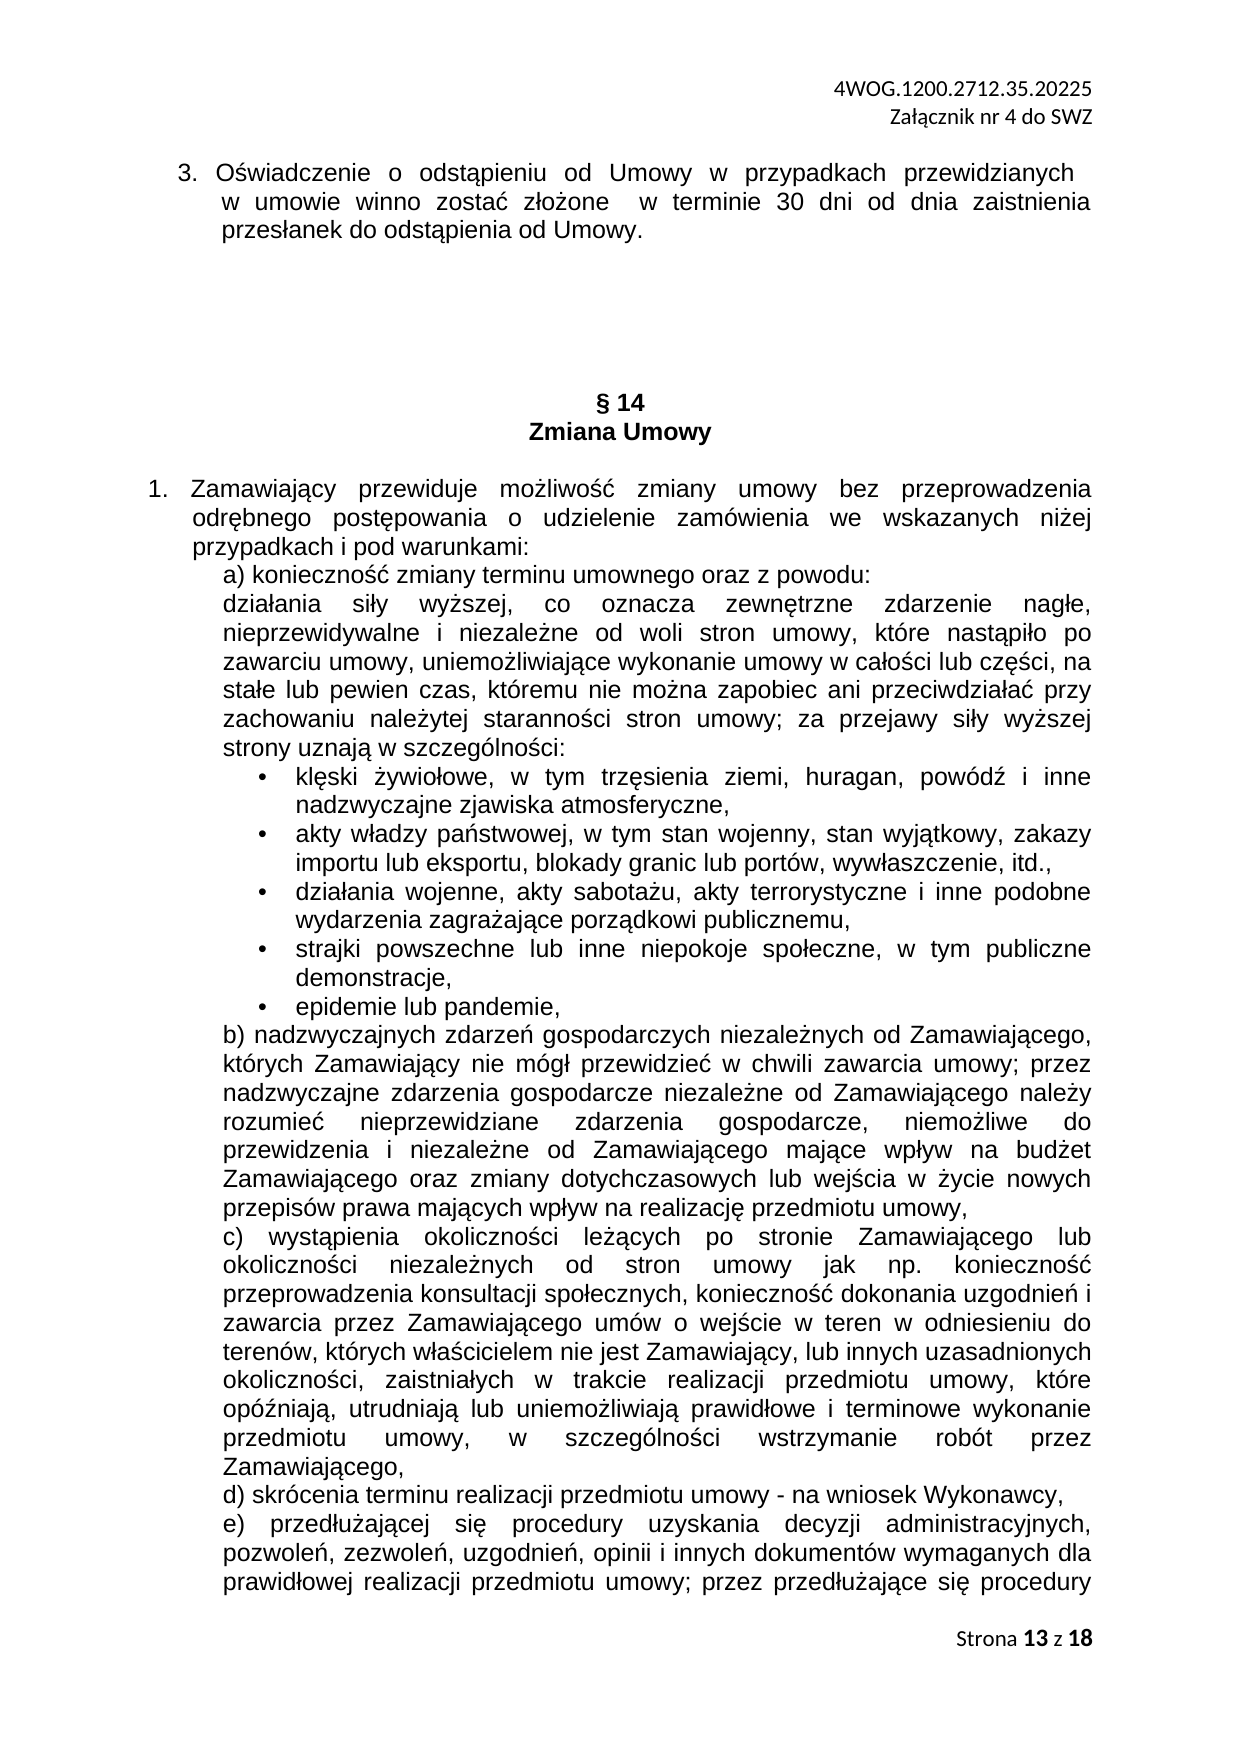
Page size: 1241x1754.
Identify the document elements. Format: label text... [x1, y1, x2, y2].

text 1. Zamawiający przewiduje możliwość zmiany umowy bez przeprowadzenia odrębnego postępowania o udzielenie zamówienia we wskazanych niżej przypadkach i pod warunkami: [148, 474, 1093, 560]
text c) wystąpienia okoliczności leżących po stronie Zamawiającego lub okoliczności niezależnych od stron umowy jak np. konieczność przeprowadzenia konsultacji społecznych, konieczność dokonania uzgodnień i zawarcia przez Zamawiającego umów o wejście w teren w odniesieniu do terenów, których właścicielem nie jest Zamawiający, lub innych uzasadnionych okoliczności, zaistniałych w trakcie realizacji przedmiotu umowy, które opóźniają, utrudniają lub uniemożliwiają prawidłowe i terminowe wykonanie przedmiotu umowy, w szczególności wstrzymanie robót przez Zamawiającego, [223, 1222, 1093, 1480]
text a) konieczność zmiany terminu umownego oraz z powodu: [223, 560, 1093, 589]
text d) skrócenia terminu realizacji przedmiotu umowy - na wniosek Wykonawcy, [223, 1480, 1093, 1509]
text działania siły wyższej, co oznacza zewnętrzne zdarzenie nagłe, nieprzewidywalne i niezależne od woli stron umowy, które nastąpiło po zawarciu umowy, uniemożliwiające wykonanie umowy w całości lub części, na stałe lub pewien czas, któremu nie można zapobiec ani przeciwdziałać przy zachowaniu należytej staranności stron umowy; za przejawy siły wyższej strony uznają w szczególności: [223, 589, 1093, 762]
list działania wojenne, akty sabotażu, akty terrorystyczne i inne podobne wydarzenia zagrażające porządkowi publicznemu, [258, 877, 1093, 934]
list klęski żywiołowe, w tym trzęsienia ziemi, huragan, powódź i inne nadzwyczajne zjawiska atmosferyczne, [258, 762, 1093, 819]
list strajki powszechne lub inne niepokoje społeczne, w tym publiczne demonstracje, [258, 934, 1093, 992]
text § 14 [148, 302, 1093, 417]
text 3. Oświadczenie o odstąpieniu od Umowy w przypadkach przewidzianych w umowie winno zostać złożone w terminie 30 dni od dnia zaistnienia przesłanek do odstąpienia od Umowy. [177, 158, 1093, 244]
list epidemie lub pandemie, [258, 992, 1093, 1020]
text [223, 1509, 1093, 1595]
list akty władzy państwowej, w tym stan wojenny, stan wyjątkowy, zakazy importu lub eksportu, blokady granic lub portów, wywłaszczenie, itd., [258, 819, 1093, 877]
text Zmiana Umowy [148, 417, 1093, 445]
text b) nadzwyczajnych zdarzeń gospodarczych niezależnych od Zamawiającego, których Zamawiający nie mógł przewidzieć w chwili zawarcia umowy; przez nadzwyczajne zdarzenia gospodarcze niezależne od Zamawiającego należy rozumieć nieprzewidziane zdarzenia gospodarcze, niemożliwe do przewidzenia i niezależne od Zamawiającego mające wpływ na budżet Zamawiającego oraz zmiany dotychczasowych lub wejścia w życie nowych przepisów prawa mających wpływ na realizację przedmiotu umowy, [223, 1020, 1093, 1222]
